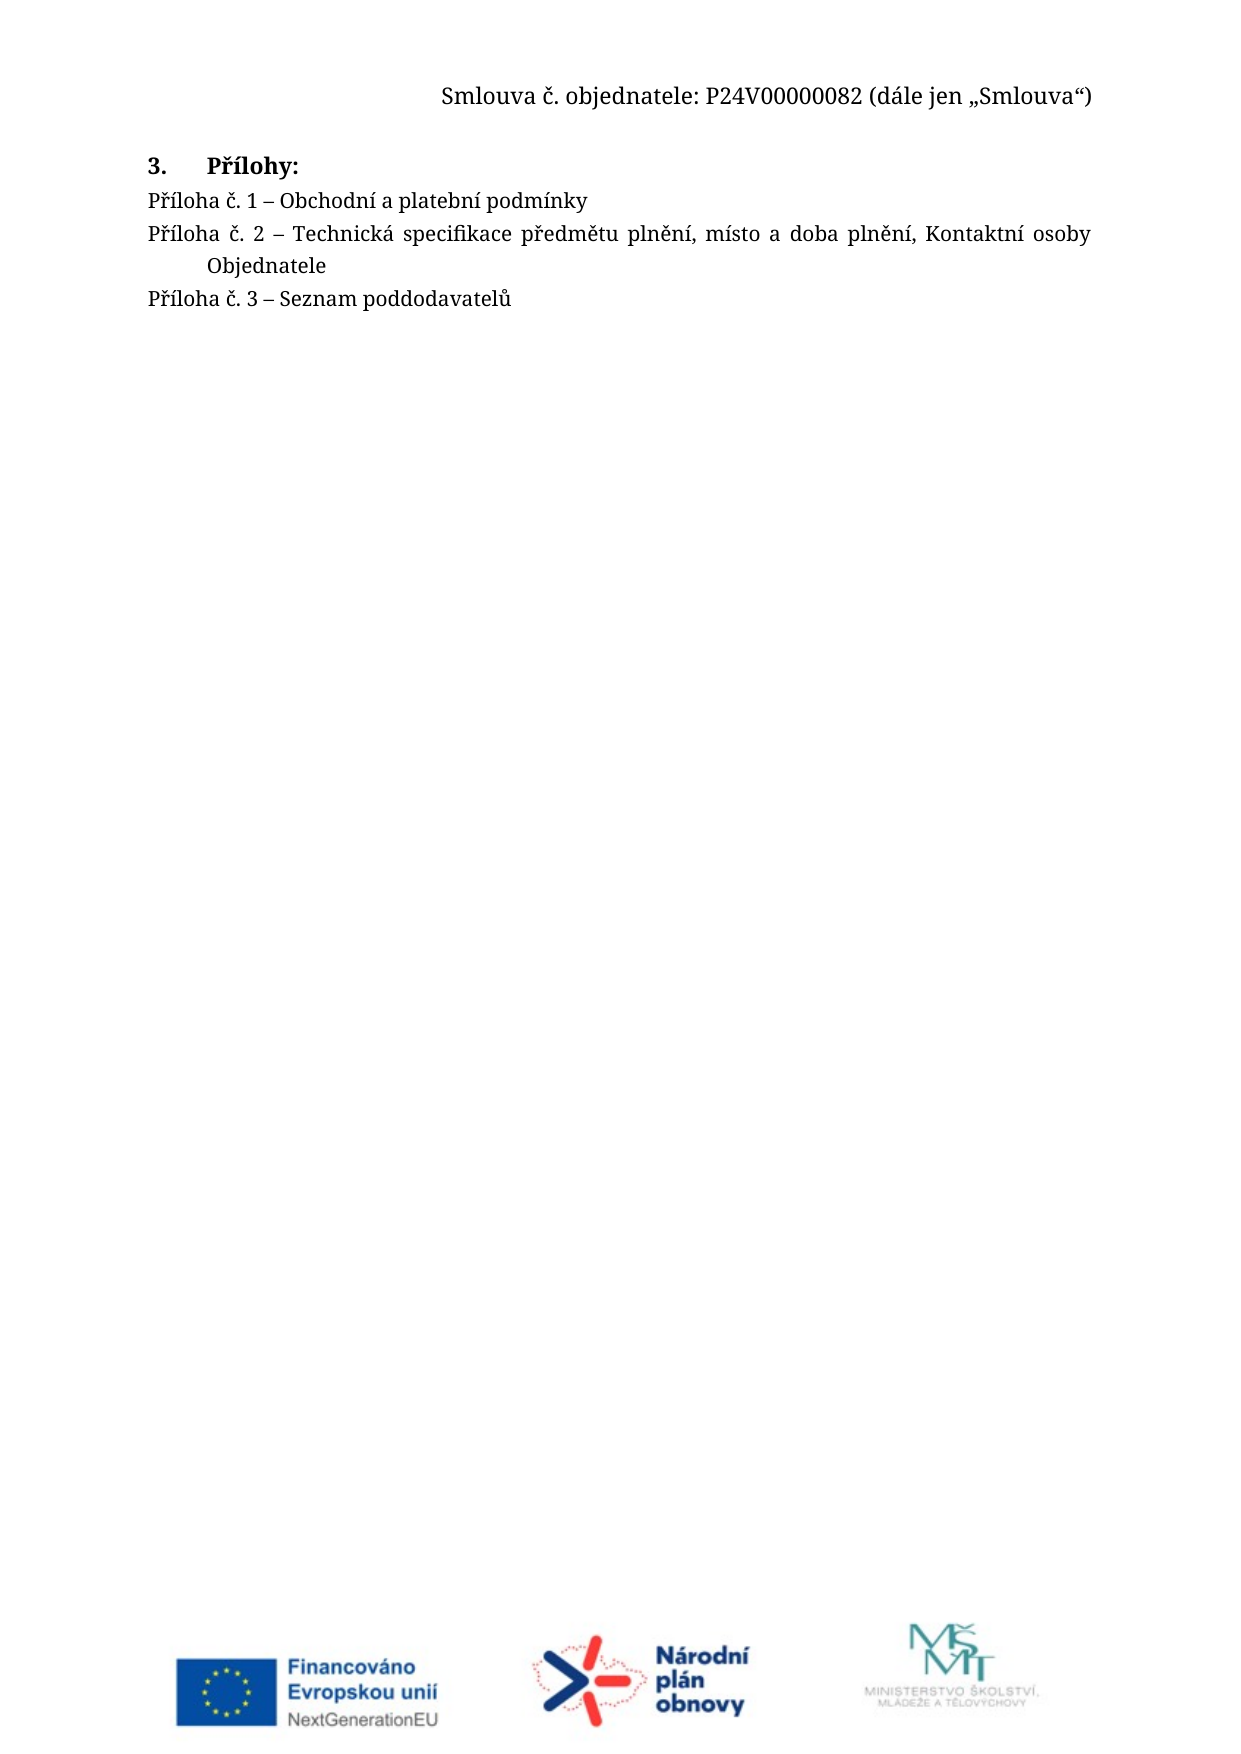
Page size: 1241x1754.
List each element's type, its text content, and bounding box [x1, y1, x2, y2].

text Příloha č. 1 – Obchodní a platební podmínky [148, 186, 1093, 214]
list Přílohy: [148, 150, 1093, 181]
text Příloha č. 3 – Seznam poddodavatelů [148, 284, 1093, 312]
picture [147, 1577, 1093, 1754]
text Příloha č. 2 – Technická specifikace předmětu plnění, místo a doba plnění, Kontaktní osoby Objednatele [148, 219, 1093, 280]
